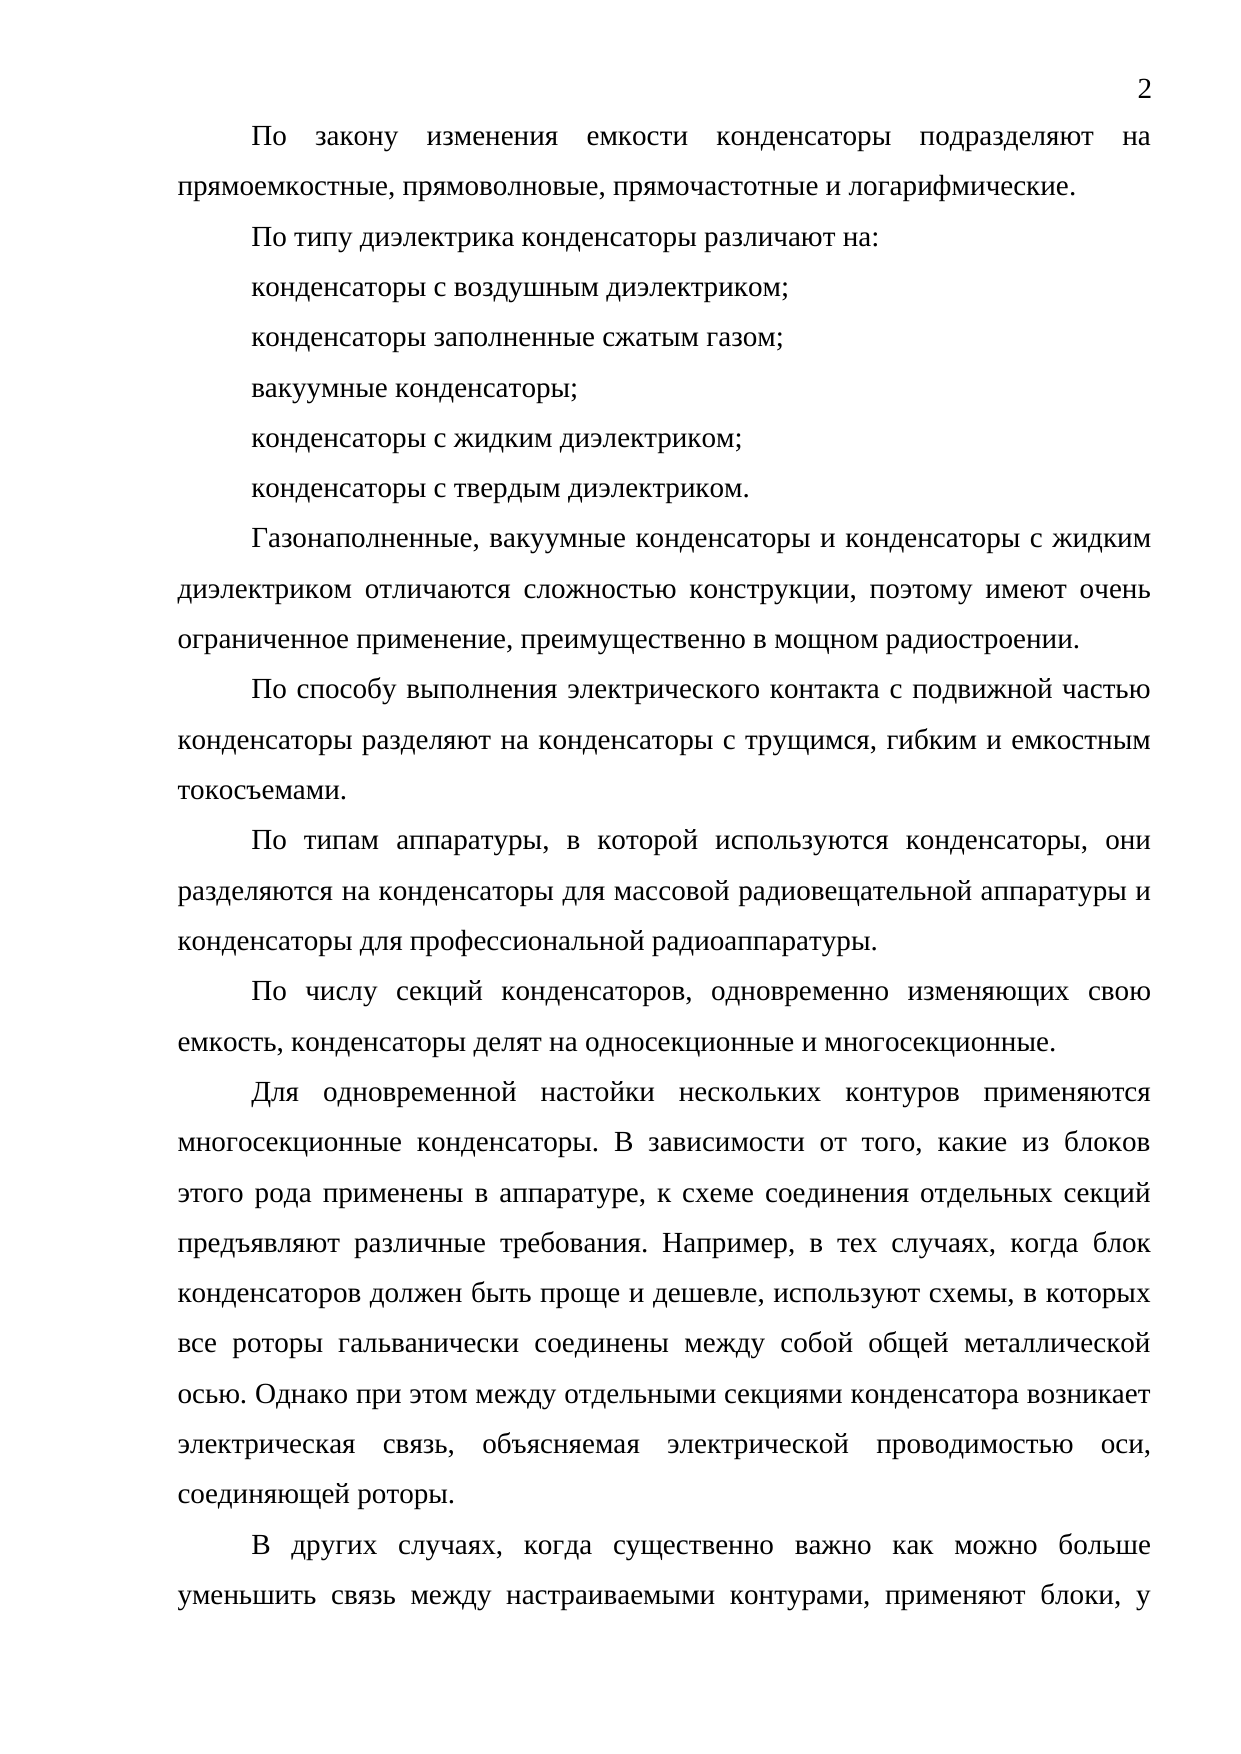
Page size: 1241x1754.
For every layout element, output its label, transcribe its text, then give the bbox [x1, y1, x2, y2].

text конденсаторы с воздушным диэлектриком; [177, 269, 1152, 303]
text По числу секций конденсаторов, одновременно изменяющих свою емкость, конденсаторы делят на односекционные и многосекционные. [177, 973, 1152, 1057]
text конденсаторы с жидким диэлектриком; [177, 420, 1152, 453]
text По способу выполнения электрического контакта с подвижной частью конденсаторы разделяют на конденсаторы с трущимся, гибким и емкостным токосъемами. [177, 672, 1152, 806]
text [177, 1527, 1152, 1611]
text По типу диэлектрика конденсаторы различают на: [177, 219, 1152, 252]
text По типам аппаратуры, в которой используются конденсаторы, они разделяются на конденсаторы для массовой радиовещательной аппаратуры и конденсаторы для профессиональной радиоаппаратуры. [177, 822, 1152, 957]
text По закону изменения емкости конденсаторы подразделяют на прямоемкостные, прямоволновые, прямочастотные и логарифмические. [177, 118, 1152, 202]
text вакуумные конденсаторы; [177, 370, 1152, 403]
text Для одновременной настойки нескольких контуров применяются многосекционные конденсаторы. В зависимости от того, какие из блоков этого рода применены в аппаратуре, к схеме соединения отдельных секций предъявляют различные требования. Например, в тех случаях, когда блок конденсаторов должен быть проще и дешевле, используют схемы, в которых все роторы гальванически соединены между собой общей металлической осью. Однако при этом между отдельными секциями конденсатора возникает электрическая связь, объясняемая электрической проводимостью оси, соединяющей роторы. [177, 1074, 1152, 1510]
text конденсаторы с твердым диэлектриком. [177, 470, 1152, 504]
text Газонаполненные, вакуумные конденсаторы и конденсаторы с жидким диэлектриком отличаются сложностью конструкции, поэтому имеют очень ограниченное применение, преимущественно в мощном радиостроении. [177, 521, 1152, 655]
text конденсаторы заполненные сжатым газом; [177, 319, 1152, 353]
